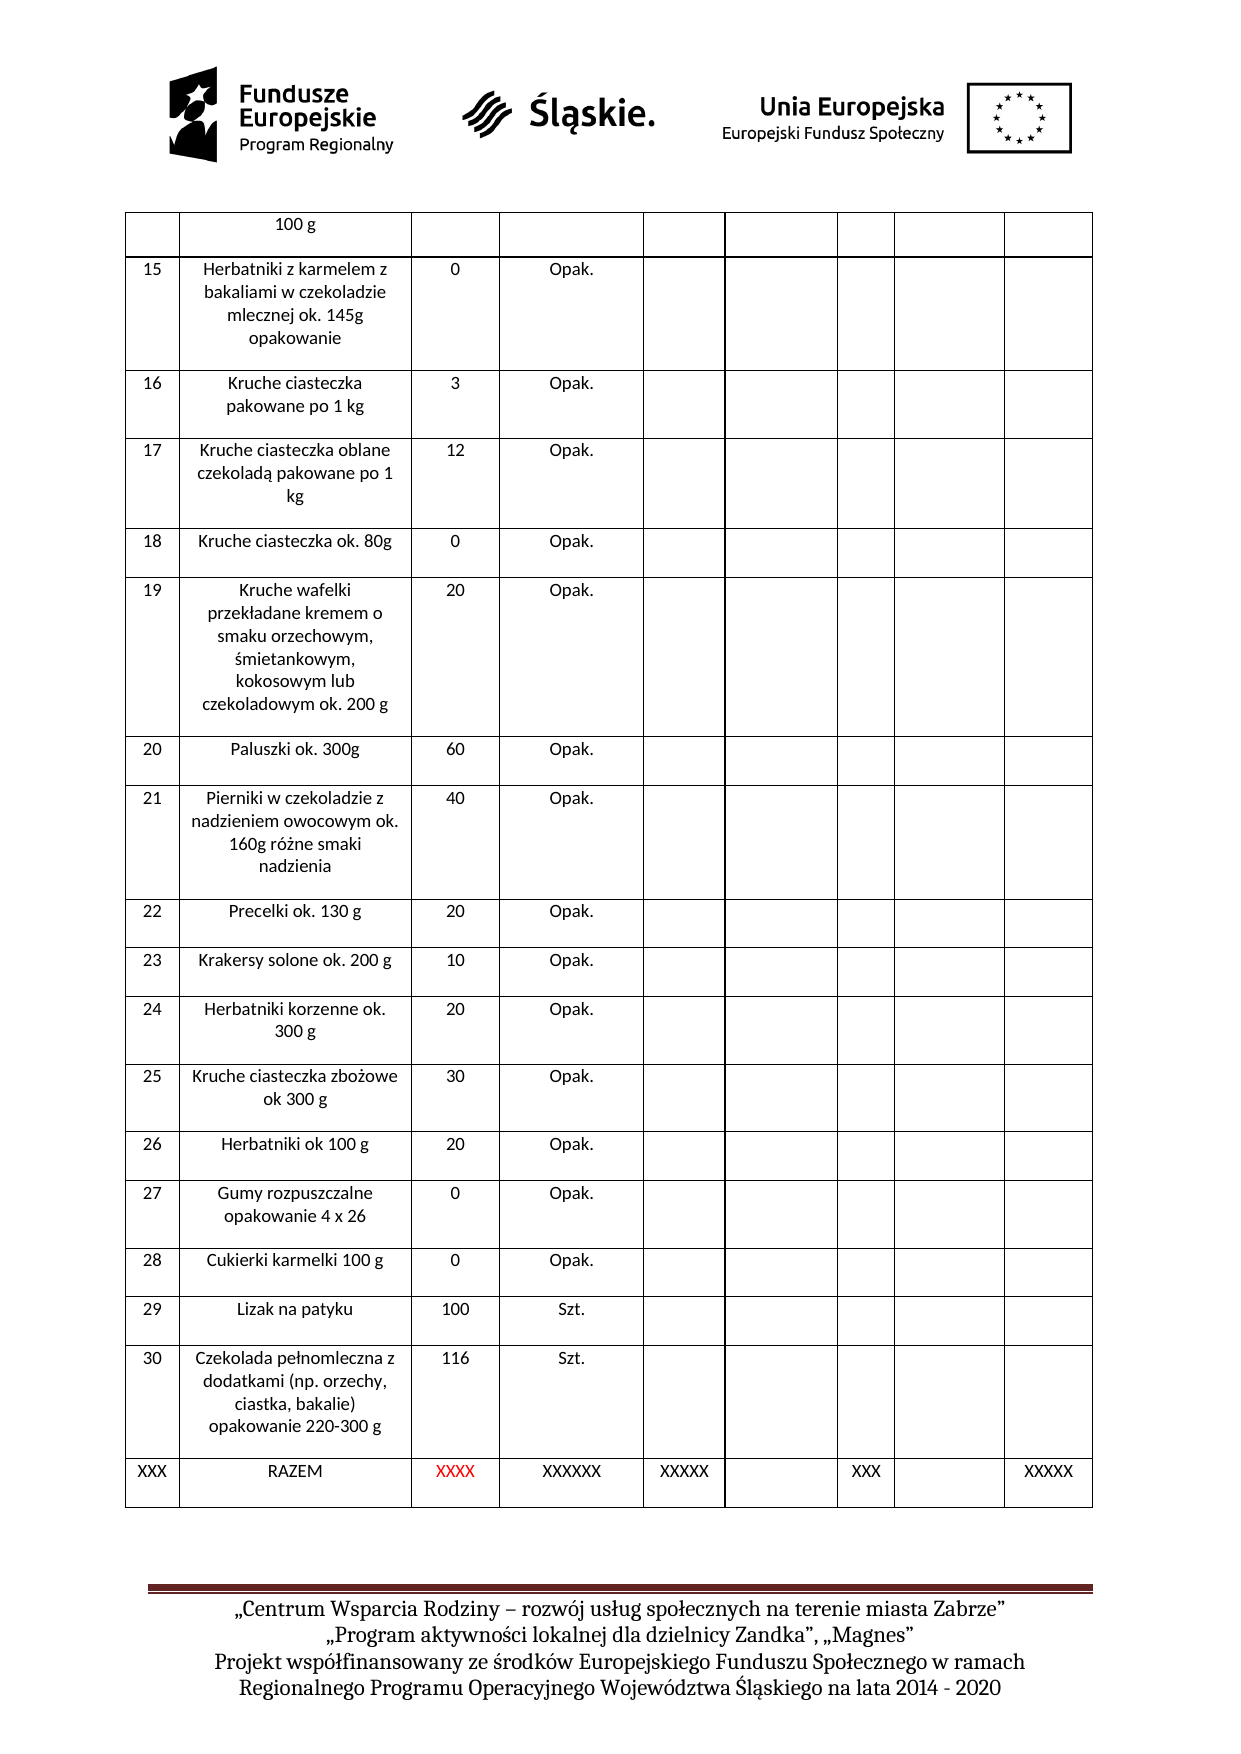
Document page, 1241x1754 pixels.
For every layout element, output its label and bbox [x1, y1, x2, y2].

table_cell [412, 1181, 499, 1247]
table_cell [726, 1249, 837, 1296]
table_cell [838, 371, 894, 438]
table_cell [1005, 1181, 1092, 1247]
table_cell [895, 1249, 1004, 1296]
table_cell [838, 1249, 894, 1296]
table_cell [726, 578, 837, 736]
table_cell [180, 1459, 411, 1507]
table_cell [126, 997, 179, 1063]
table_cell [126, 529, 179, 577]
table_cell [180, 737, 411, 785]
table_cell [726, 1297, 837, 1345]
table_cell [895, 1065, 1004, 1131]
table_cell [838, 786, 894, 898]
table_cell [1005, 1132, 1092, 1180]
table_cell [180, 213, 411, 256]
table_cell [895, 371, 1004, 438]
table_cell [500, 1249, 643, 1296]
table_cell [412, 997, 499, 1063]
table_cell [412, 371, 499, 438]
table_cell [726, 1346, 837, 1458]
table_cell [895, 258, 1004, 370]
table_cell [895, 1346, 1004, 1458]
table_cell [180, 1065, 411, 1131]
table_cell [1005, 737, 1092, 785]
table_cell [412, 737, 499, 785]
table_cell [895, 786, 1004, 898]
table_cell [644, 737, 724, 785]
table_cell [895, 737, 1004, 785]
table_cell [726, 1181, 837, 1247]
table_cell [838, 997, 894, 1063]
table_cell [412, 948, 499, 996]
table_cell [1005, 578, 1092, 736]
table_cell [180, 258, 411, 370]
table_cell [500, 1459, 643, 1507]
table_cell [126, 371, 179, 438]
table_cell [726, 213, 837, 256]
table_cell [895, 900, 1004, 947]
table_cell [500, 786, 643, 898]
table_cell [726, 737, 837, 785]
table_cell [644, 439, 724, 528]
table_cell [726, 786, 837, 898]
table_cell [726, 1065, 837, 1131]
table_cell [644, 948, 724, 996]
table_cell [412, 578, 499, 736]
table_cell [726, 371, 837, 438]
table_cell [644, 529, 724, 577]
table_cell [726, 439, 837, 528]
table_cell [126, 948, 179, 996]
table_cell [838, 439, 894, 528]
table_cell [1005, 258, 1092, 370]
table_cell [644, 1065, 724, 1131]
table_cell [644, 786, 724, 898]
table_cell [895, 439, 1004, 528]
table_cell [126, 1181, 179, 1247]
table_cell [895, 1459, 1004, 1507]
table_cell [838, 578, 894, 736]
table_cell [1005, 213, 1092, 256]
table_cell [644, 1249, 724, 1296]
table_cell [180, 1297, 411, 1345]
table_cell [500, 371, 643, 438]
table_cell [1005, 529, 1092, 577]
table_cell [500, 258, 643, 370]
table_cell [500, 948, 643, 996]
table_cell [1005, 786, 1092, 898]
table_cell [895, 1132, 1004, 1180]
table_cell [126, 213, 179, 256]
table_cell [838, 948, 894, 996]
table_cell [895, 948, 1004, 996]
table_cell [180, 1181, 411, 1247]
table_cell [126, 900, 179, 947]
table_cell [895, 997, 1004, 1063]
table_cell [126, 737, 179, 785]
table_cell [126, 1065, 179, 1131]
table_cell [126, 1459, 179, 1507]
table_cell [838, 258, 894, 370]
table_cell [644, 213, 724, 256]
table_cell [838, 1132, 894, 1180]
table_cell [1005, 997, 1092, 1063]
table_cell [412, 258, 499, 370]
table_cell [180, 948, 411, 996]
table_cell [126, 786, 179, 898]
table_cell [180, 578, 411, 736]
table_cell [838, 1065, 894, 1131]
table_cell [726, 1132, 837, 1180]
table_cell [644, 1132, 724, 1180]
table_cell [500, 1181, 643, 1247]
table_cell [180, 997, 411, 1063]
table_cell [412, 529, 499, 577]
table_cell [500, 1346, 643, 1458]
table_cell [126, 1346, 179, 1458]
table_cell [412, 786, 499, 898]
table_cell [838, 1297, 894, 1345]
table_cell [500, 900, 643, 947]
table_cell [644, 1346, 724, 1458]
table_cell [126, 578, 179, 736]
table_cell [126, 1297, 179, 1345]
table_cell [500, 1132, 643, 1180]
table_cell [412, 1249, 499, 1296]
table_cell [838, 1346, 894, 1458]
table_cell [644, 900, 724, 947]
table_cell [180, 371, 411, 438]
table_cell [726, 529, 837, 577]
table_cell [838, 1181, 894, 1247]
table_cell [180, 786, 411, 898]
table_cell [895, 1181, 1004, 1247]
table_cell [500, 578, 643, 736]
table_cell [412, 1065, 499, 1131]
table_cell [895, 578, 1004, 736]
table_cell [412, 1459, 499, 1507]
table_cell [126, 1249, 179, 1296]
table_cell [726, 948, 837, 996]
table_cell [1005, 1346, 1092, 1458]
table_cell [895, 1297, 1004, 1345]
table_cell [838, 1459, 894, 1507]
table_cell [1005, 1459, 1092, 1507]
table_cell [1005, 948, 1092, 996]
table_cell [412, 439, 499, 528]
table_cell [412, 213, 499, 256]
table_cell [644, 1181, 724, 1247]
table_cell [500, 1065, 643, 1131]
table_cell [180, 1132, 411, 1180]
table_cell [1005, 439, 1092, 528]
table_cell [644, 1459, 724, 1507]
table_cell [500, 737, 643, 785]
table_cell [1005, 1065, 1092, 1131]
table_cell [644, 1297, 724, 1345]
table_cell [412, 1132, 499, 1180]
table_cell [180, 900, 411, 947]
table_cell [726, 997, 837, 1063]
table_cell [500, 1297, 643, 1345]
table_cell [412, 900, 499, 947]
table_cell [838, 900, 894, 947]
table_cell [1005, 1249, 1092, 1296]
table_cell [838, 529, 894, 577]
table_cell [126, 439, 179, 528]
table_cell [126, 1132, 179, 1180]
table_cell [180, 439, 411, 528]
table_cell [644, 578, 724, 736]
picture [147, 44, 1094, 184]
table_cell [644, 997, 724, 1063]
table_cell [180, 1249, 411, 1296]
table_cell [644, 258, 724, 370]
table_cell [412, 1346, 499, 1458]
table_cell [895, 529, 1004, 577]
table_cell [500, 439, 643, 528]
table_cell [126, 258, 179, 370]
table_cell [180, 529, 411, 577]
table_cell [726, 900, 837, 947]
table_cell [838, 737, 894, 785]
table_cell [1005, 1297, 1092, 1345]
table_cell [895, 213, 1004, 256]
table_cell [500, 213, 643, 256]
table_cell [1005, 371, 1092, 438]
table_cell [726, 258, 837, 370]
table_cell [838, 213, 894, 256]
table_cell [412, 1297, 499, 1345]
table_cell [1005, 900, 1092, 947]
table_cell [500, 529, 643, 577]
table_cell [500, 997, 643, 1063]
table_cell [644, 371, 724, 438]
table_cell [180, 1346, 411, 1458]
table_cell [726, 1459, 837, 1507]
